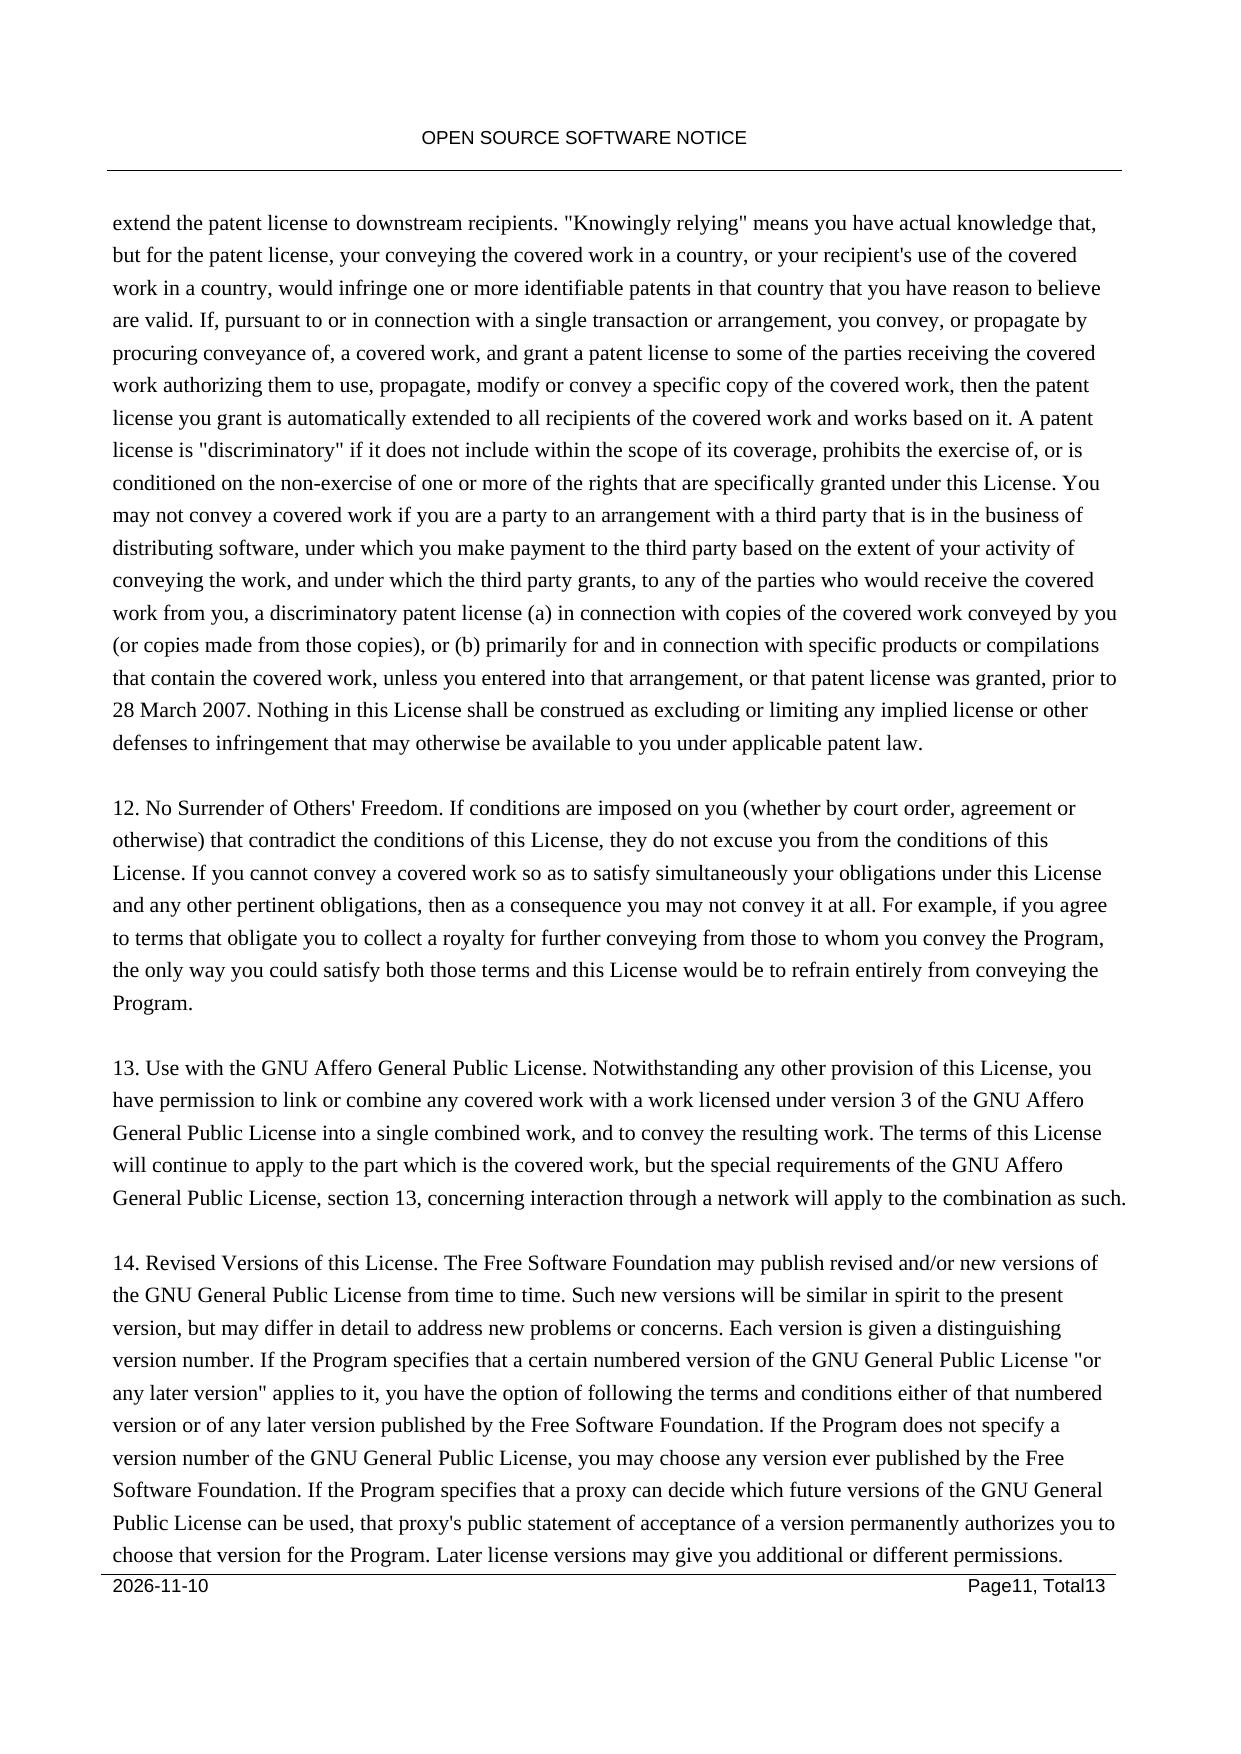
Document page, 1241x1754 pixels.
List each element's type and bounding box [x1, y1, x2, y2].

text [112, 206, 1128, 1571]
